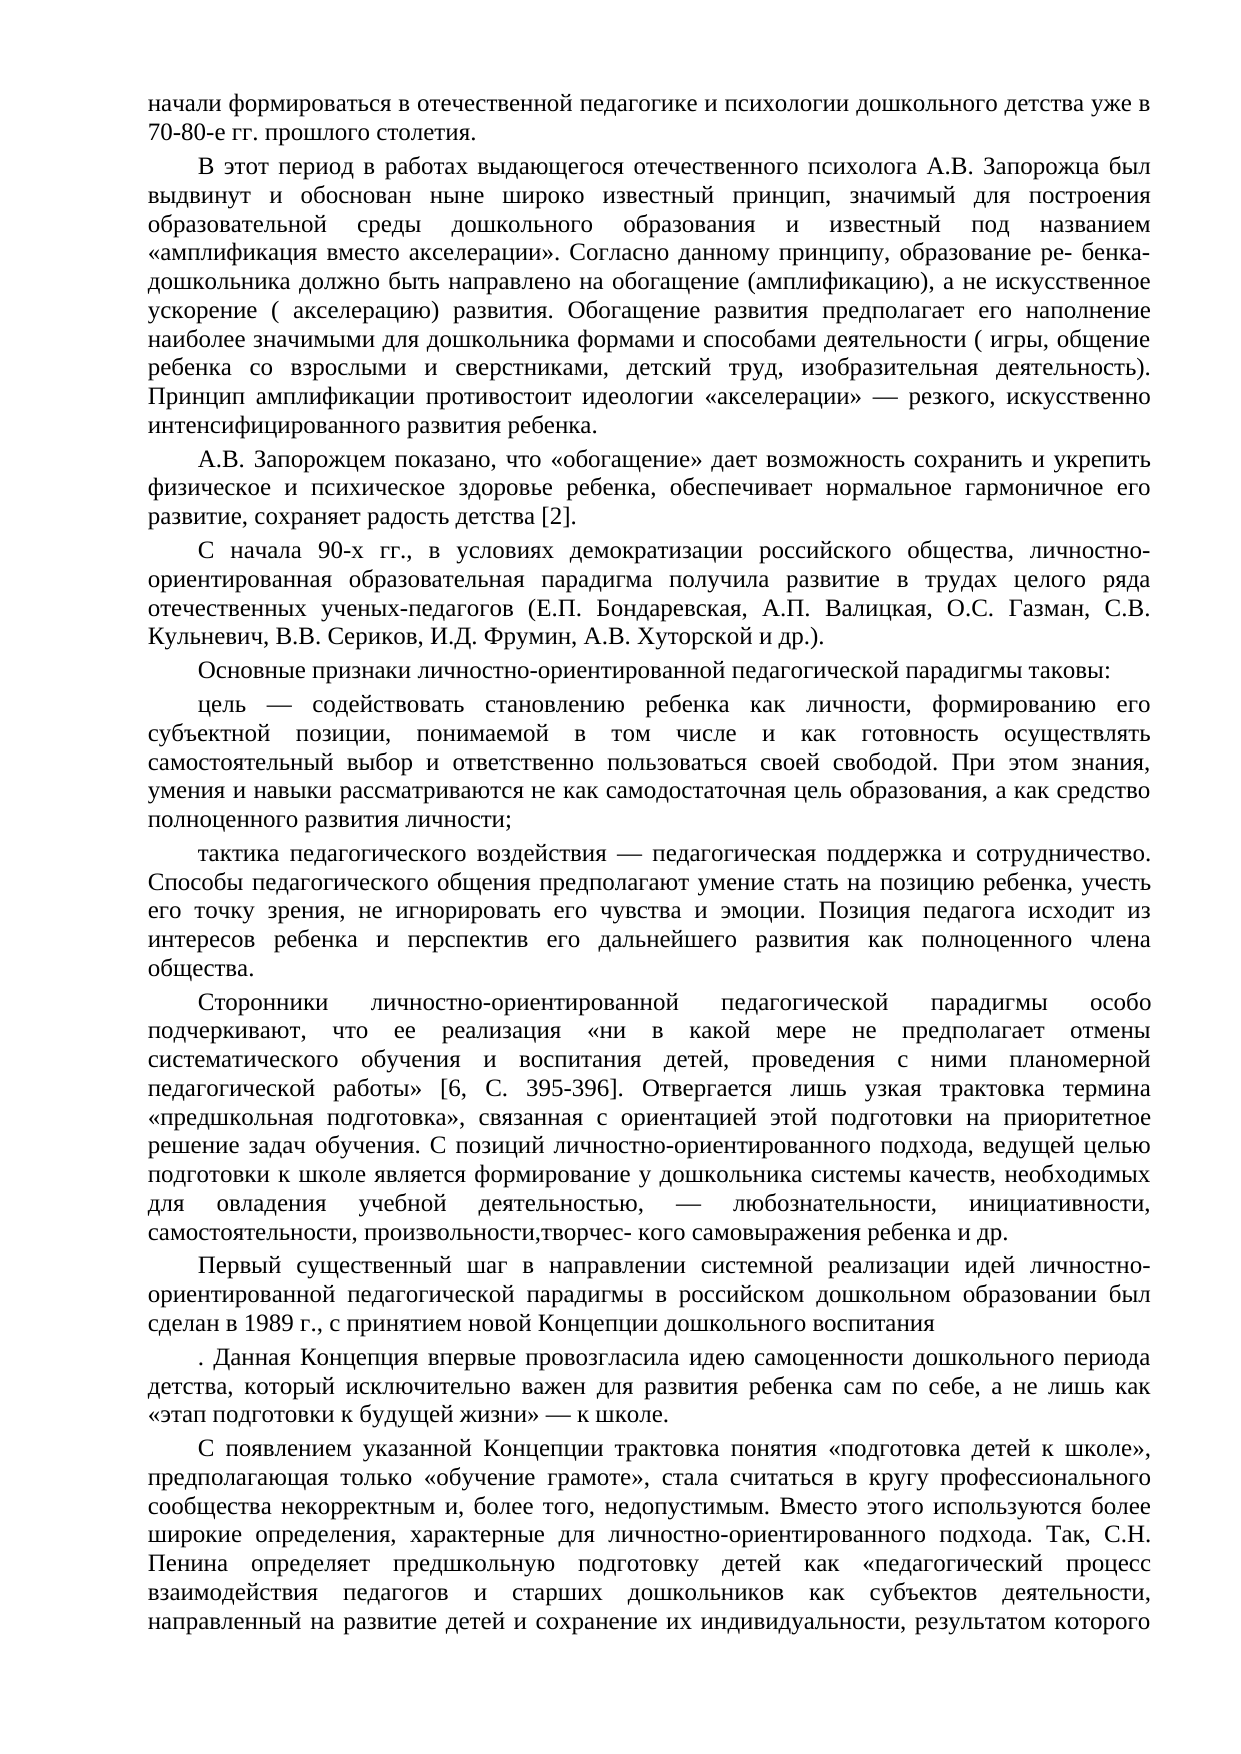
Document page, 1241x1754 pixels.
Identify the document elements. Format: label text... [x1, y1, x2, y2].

text . Данная Концепция впервые провозгласила идею самоценности дошкольного периода детства, который исключительно важен для развития ребенка сам по себе, а не лишь как «этап подготовки к будущей жизни» — к школе. [148, 1342, 1152, 1428]
text Сторонники личностно-ориентированной педагогической парадигмы особо подчеркивают, что ее реализация «ни в какой мере не предполагает отмены систематического обучения и воспитания детей, проведения с ними планомерной педагогической работы» [6, С. 395-396]. Отвергается лишь узкая трактовка термина «предшкольная подготовка», связанная с ориентацией этой подготовки на приоритетное решение задач обучения. С позиций личностно-ориентированного подхода, ведущей целью подготовки к школе является формирование у дошкольника системы качеств, необходимых для овладения учебной деятельностью, — любознательности, инициативности, самостоятельности, произвольности,творчес- кого самовыражения ребенка и др. [148, 987, 1152, 1246]
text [148, 88, 1152, 146]
text Первый существенный шаг в направлении системной реализации идей личностно-ориентированной педагогической парадигмы в российском дошкольном образовании был сделан в 1989 г., с принятием новой Концепции дошкольного воспитания [148, 1251, 1152, 1337]
text В этот период в работах выдающегося отечественного психолога А.В. Запорожца был выдвинут и обоснован ныне широко известный принцип, значимый для построения образовательной среды дошкольного образования и известный под названием «амплификация вместо акселерации». Согласно данному принципу, образование ре- бенка-дошкольника должно быть направлено на обогащение (амплификацию), а не искусственное ускорение ( акселерацию) развития. Обогащение развития предполагает его наполнение наиболее значимыми для дошкольника формами и способами деятельности ( игры, общение ребенка со взрослыми и сверстниками, детский труд, изобразительная деятельность). Принцип амплификации противостоит идеологии «акселерации» — резкого, искусственно интенсифицированного развития ребенка. [148, 151, 1152, 439]
text С начала 90-х гг., в условиях демократизации российского общества, личностно-ориентированная образовательная парадигма получила развитие в трудах целого ряда отечественных ученых-педагогов (Е.П. Бондаревская, А.П. Валицкая, О.С. Газман, С.В. Кульневич, В.В. Сериков, И.Д. Фрумин, А.В. Хуторской и др.). [148, 535, 1152, 650]
text тактика педагогического воздействия — педагогическая поддержка и сотрудничество. Способы педагогического общения предполагают умение стать на позицию ребенка, учесть его точку зрения, не игнорировать его чувства и эмоции. Позиция педагога исходит из интересов ребенка и перспектив его дальнейшего развития как полноценного члена общества. [148, 838, 1152, 982]
text А.В. Запорожцем показано, что «обогащение» дает возможность сохранить и укрепить физическое и психическое здоровье ребенка, обеспечивает нормальное гармоничное его развитие, сохраняет радость детства [2]. [148, 444, 1152, 530]
text цель — содействовать становлению ребенка как личности, формированию его субъектной позиции, понимаемой в том числе и как готовность осуществлять самостоятельный выбор и ответственно пользоваться своей свободой. При этом знания, умения и навыки рассматриваются не как самодостаточная цель образования, а как средство полноценного развития личности; [148, 689, 1152, 833]
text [148, 1433, 1152, 1634]
text Основные признаки личностно-ориентированной педагогической парадигмы таковы: [148, 655, 1152, 684]
